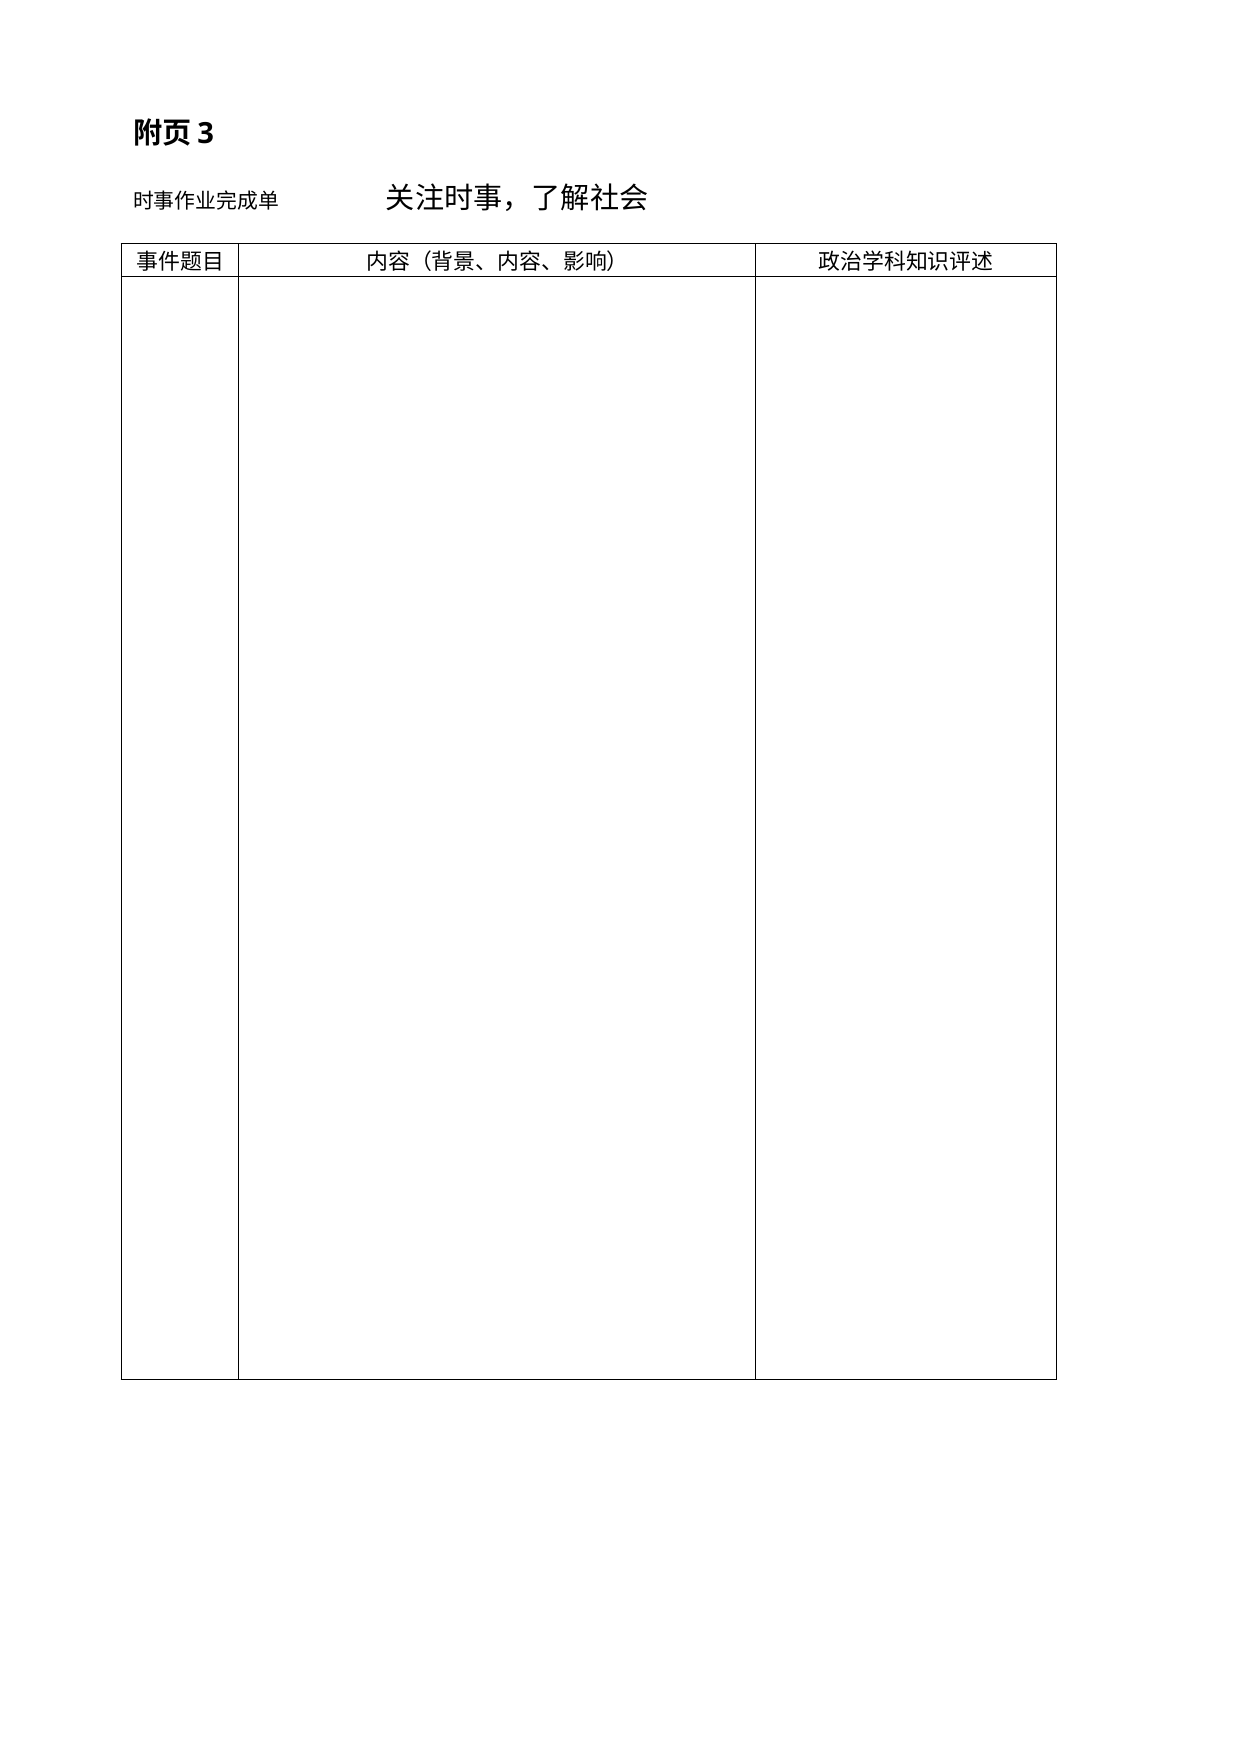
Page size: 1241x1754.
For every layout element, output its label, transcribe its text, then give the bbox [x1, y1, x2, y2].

table_cell [122, 277, 238, 1379]
text 附页3 [133, 99, 1137, 164]
table_header 政治学科知识评述 [756, 244, 1056, 276]
text 时事作业完成单 关注时事，了解社会 [133, 164, 1137, 229]
table_header 事件题目 [122, 244, 238, 276]
table_cell [239, 277, 755, 1379]
table_cell [756, 277, 1056, 1379]
table_header 内容（背景、内容、影响） [239, 244, 755, 276]
